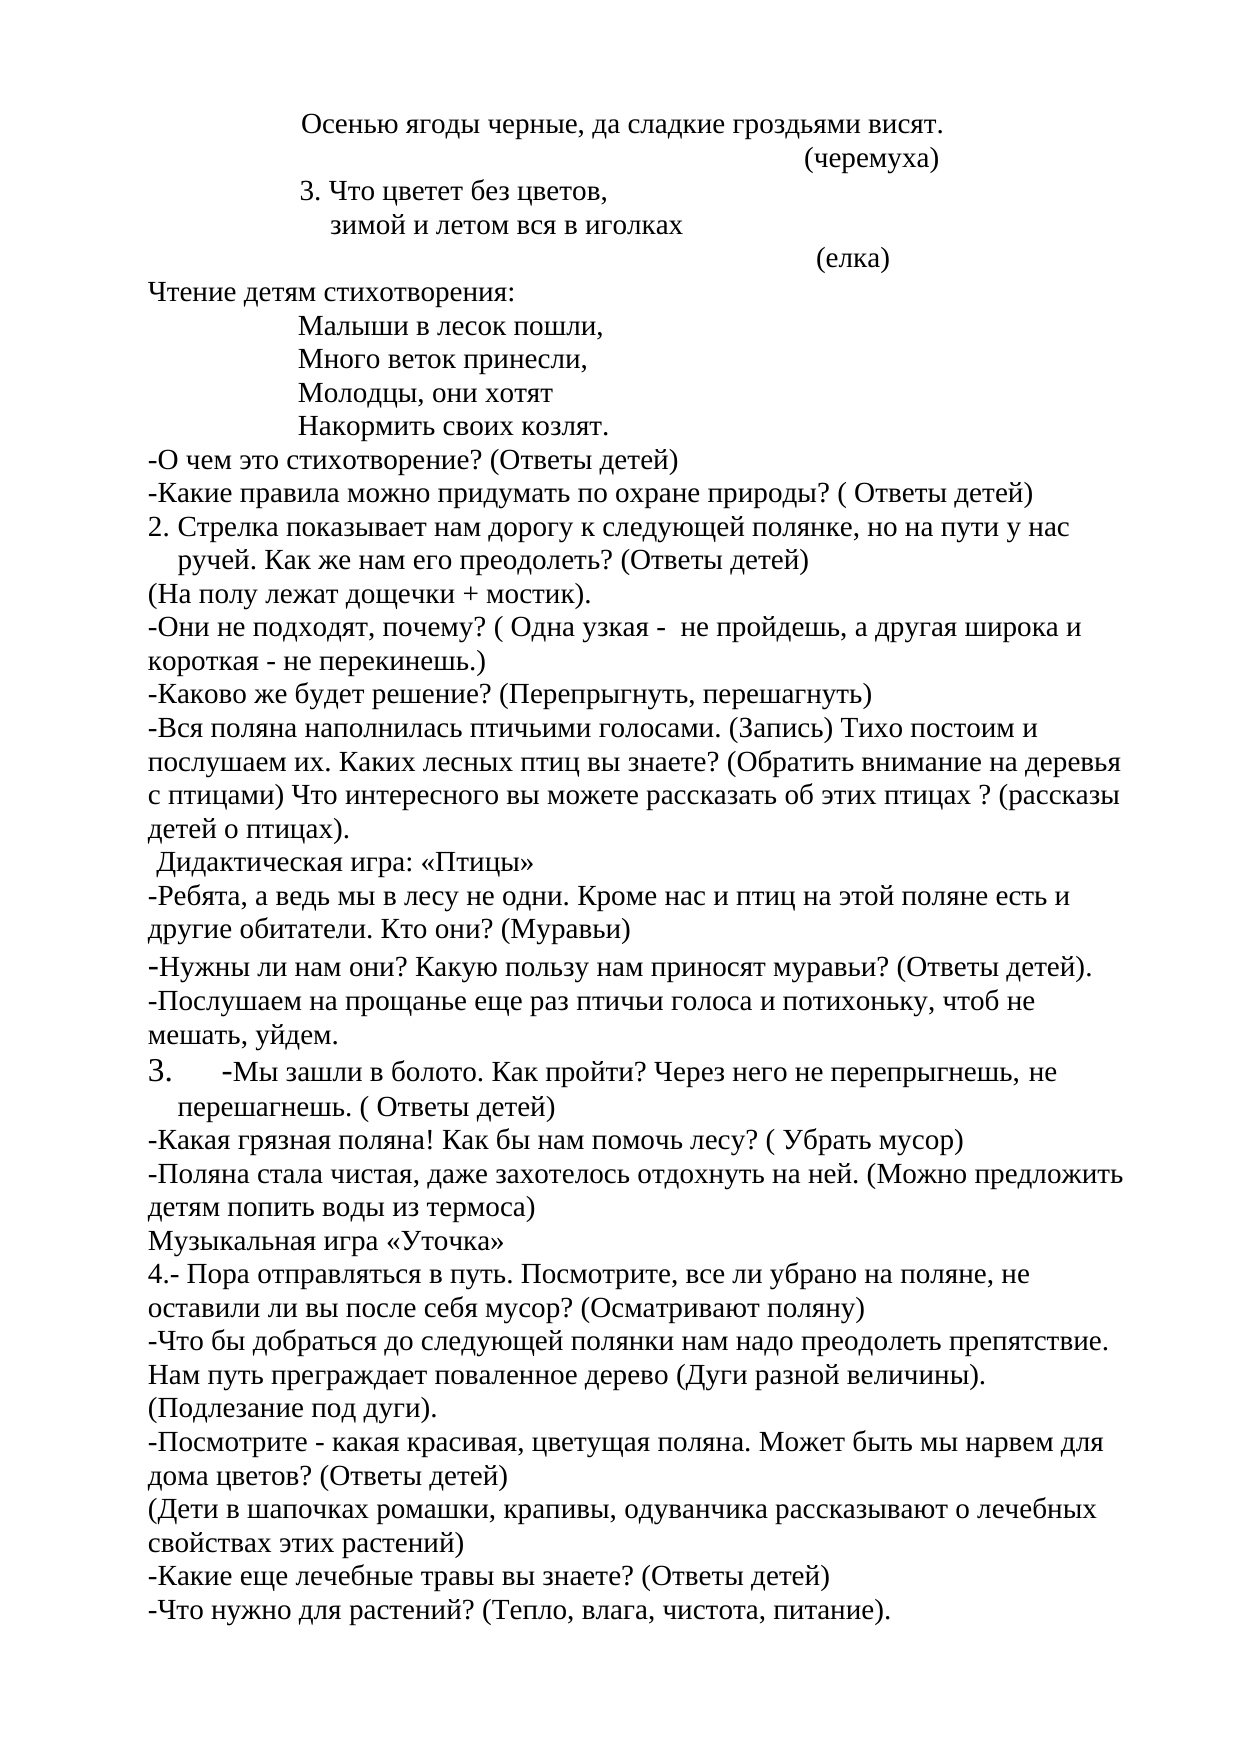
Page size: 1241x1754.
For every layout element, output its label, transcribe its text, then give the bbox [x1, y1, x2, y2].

text -Поляна стала чистая, даже захотелось отдохнуть на ней. (Можно предложить детям попить воды из термоса) [148, 1156, 1134, 1223]
text зимой и летом вся в иголках [148, 207, 1134, 241]
text (черемуха) [148, 140, 1134, 173]
text -О чем это стихотворение? (Ответы детей) [148, 442, 1134, 475]
text Накормить своих козлят. [298, 408, 1134, 442]
text (На полу лежат дощечки + мостик). [148, 576, 1134, 609]
text -Нужны ли нам они? Какую пользу нам приносят муравьи? (Ответы детей). [148, 945, 1134, 983]
text -Какая грязная поляна! Как бы нам помочь лесу? ( Убрать мусор) [148, 1122, 1134, 1156]
text Много веток принесли, [298, 341, 1134, 375]
text 4.- Пора отправляться в путь. Посмотрите, все ли убрано на поляне, не оставили ли вы после себя мусор? (Осматривают поляну) [148, 1256, 1134, 1323]
text -Ребята, а ведь мы в лесу не одни. Кроме нас и птиц на этой поляне есть и другие обитатели. Кто они? (Муравьи) [148, 878, 1134, 945]
text -Вся поляна наполнилась птичьими голосами. (Запись) Тихо постоим и послушаем их. Каких лесных птиц вы знаете? (Обратить внимание на деревья с птицами) Что интересного вы можете рассказать об этих птицах ? (рассказы детей о птицах). [148, 710, 1134, 844]
text -Что нужно для растений? (Тепло, влага, чистота, питание). [148, 1592, 1134, 1625]
text -Какие еще лечебные травы вы знаете? (Ответы детей) [148, 1558, 1134, 1592]
list -Мы зашли в болото. Как пройти? Через него не перепрыгнешь, не перешагнешь. ( Ответы детей) [148, 1050, 1134, 1122]
text Музыкальная игра «Уточка» [148, 1223, 1134, 1256]
list Что цветет без цветов, [299, 173, 1134, 207]
text -Каково же будет решение? (Перепрыгнуть, перешагнуть) [148, 677, 1134, 710]
text Чтение детям стихотворения: [148, 274, 1134, 308]
text Дидактическая игра: «Птицы» [148, 844, 1134, 878]
text -Какие правила можно придумать по охране природы? ( Ответы детей) [148, 475, 1134, 509]
text -Послушаем на прощанье еще раз птичьи голоса и потихоньку, чтоб не мешать, уйдем. [148, 983, 1134, 1050]
text -Они не подходят, почему? ( Одна узкая - не пройдешь, а другая широка и короткая - не перекинешь.) [148, 609, 1134, 677]
list Стрелка показывает нам дорогу к следующей полянке, но на пути у нас ручей. Как же нам его преодолеть? (Ответы детей) [148, 509, 1134, 576]
text -Что бы добраться до следующей полянки нам надо преодолеть препятствие. Нам путь преграждает поваленное дерево (Дуги разной величины). (Подлезание под дуги). [148, 1323, 1134, 1424]
text Малыши в лесок пошли, [298, 308, 1134, 341]
text (Дети в шапочках ромашки, крапивы, одуванчика рассказывают о лечебных свойствах этих растений) [148, 1491, 1134, 1558]
text Молодцы, они хотят [298, 375, 1134, 408]
text Осенью ягоды черные, да сладкие гроздьями висят. [148, 106, 1134, 140]
text -Посмотрите - какая красивая, цветущая поляна. Может быть мы нарвем для дома цветов? (Ответы детей) [148, 1424, 1134, 1491]
text (елка) [148, 241, 1134, 274]
